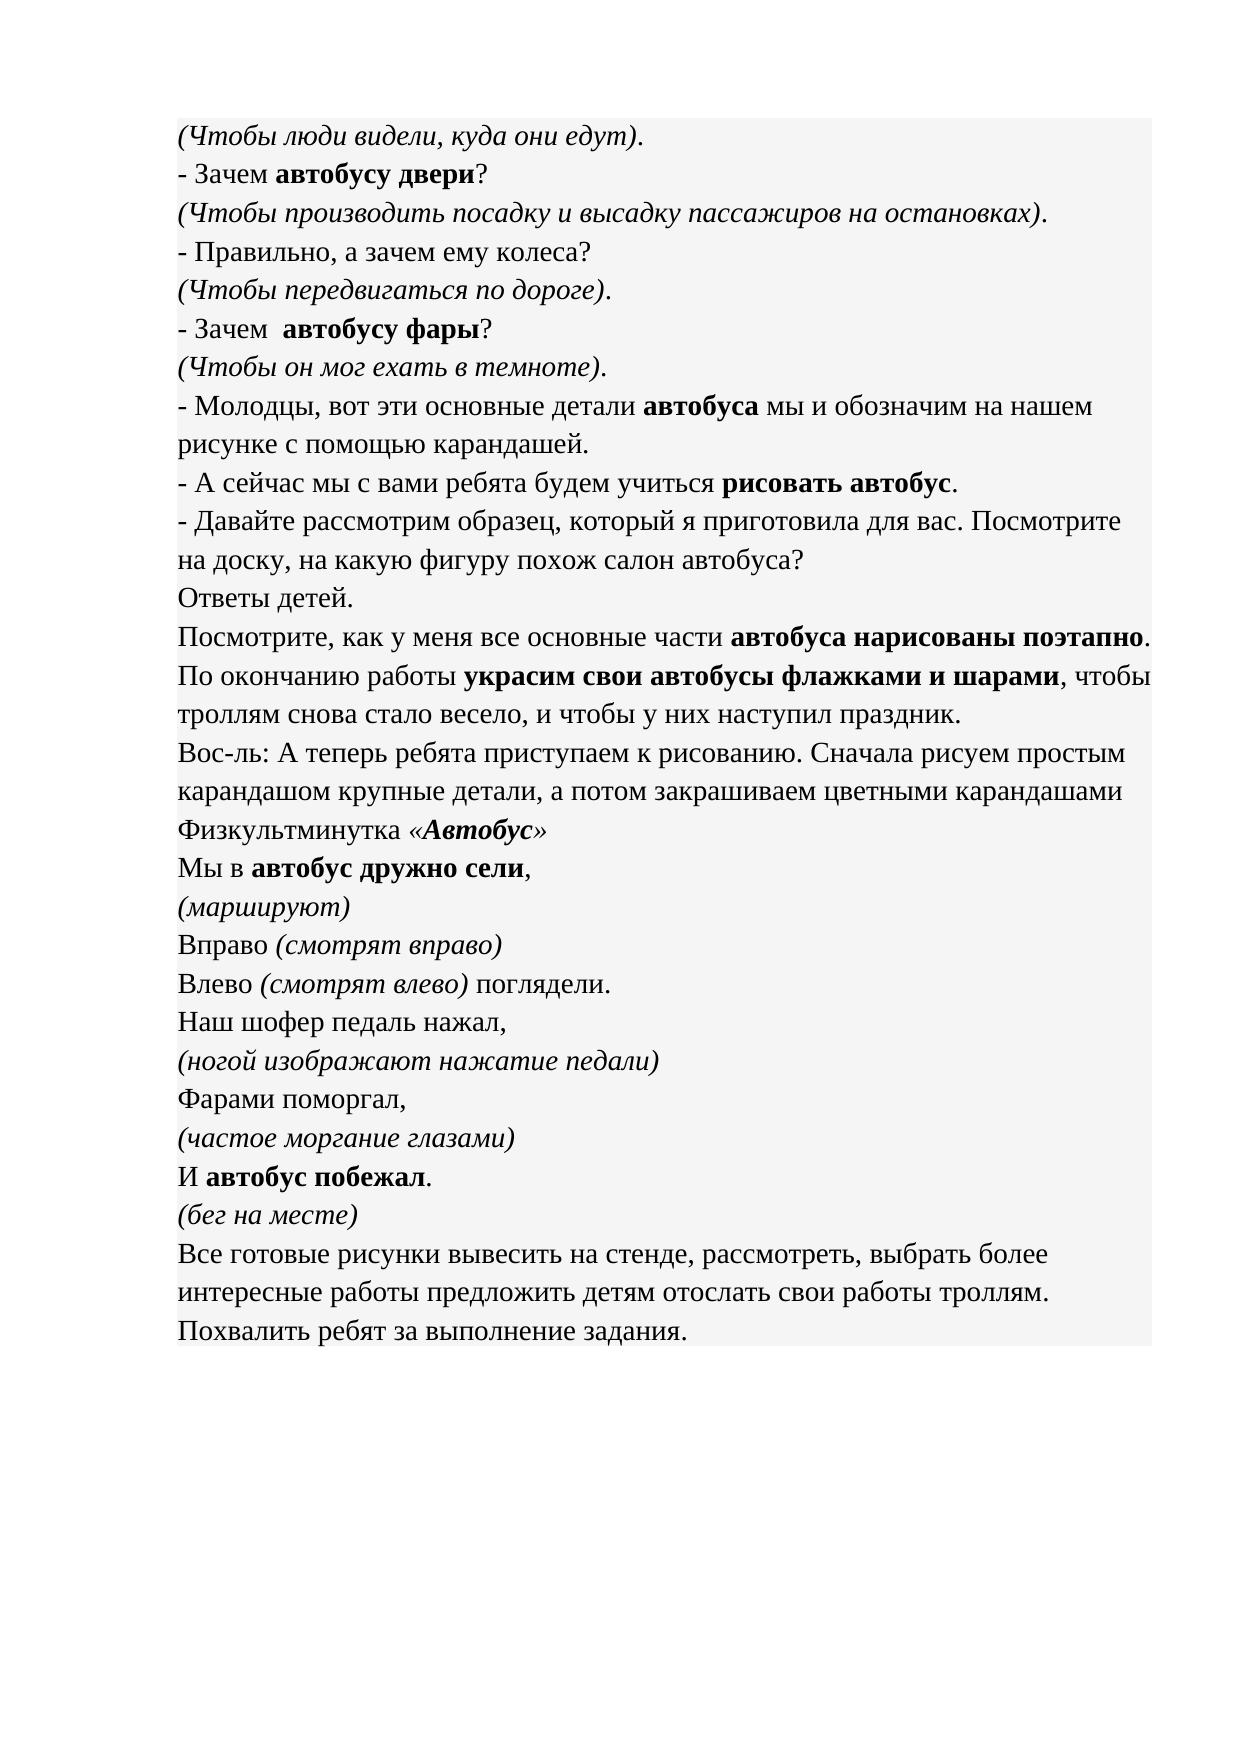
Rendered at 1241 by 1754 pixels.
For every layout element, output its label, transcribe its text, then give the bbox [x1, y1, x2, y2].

text (маршируют) [177, 889, 1152, 922]
text (Чтобы передвигаться по дороге). [177, 272, 1152, 306]
text - Правильно, а зачем ему колеса? [177, 234, 1152, 267]
text Мы в автобус дружно сели, [177, 850, 1152, 884]
text - А сейчас мы с вами ребята будем учиться рисовать автобус. [177, 465, 1152, 498]
text Посмотрите, как у меня все основные части автобуса нарисованы поэтапно. По окончанию работы украсим свои автобусы флажками и шарами, чтобы троллям снова стало весело, и чтобы у них наступил праздник. [177, 619, 1152, 730]
text (бег на месте) [177, 1197, 1152, 1231]
text Фарами поморгал, [177, 1082, 1152, 1115]
text Физкультминутка «Автобус» [177, 812, 1152, 845]
text - Зачем автобусу фары? [177, 311, 1152, 344]
text Ответы детей. [177, 581, 1152, 614]
text (Чтобы он мог ехать в темноте). [177, 349, 1152, 383]
text Наш шофер педаль нажал, [177, 1004, 1152, 1038]
text - Молодцы, вот эти основные детали автобуса мы и обозначим на нашем рисунке с помощью карандашей. [177, 388, 1152, 460]
text - Зачем автобусу двери? [177, 157, 1152, 190]
text - Давайте рассмотрим образец, который я приготовила для вас. Посмотрите на доску, на какую фигуру похож салон автобуса? [177, 503, 1152, 576]
text Влево (смотрят влево) поглядели. [177, 966, 1152, 999]
text И автобус побежал. [177, 1159, 1152, 1192]
text (Чтобы производить посадку и высадку пассажиров на остановках). [177, 195, 1152, 229]
text Вправо (смотрят вправо) [177, 927, 1152, 961]
text Все готовые рисунки вывесить на стенде, рассмотреть, выбрать более интересные работы предложить детям отослать свои работы троллям. Похвалить ребят за выполнение задания. [177, 1236, 1152, 1346]
text (ногой изображают нажатие педали) [177, 1043, 1152, 1077]
text Вос-ль: А теперь ребята приступаем к рисованию. Сначала рисуем простым карандашом крупные детали, а потом закрашиваем цветными карандашами [177, 735, 1152, 807]
text (Чтобы люди видели, куда они едут). [177, 118, 1152, 152]
text (частое моргание глазами) [177, 1120, 1152, 1154]
